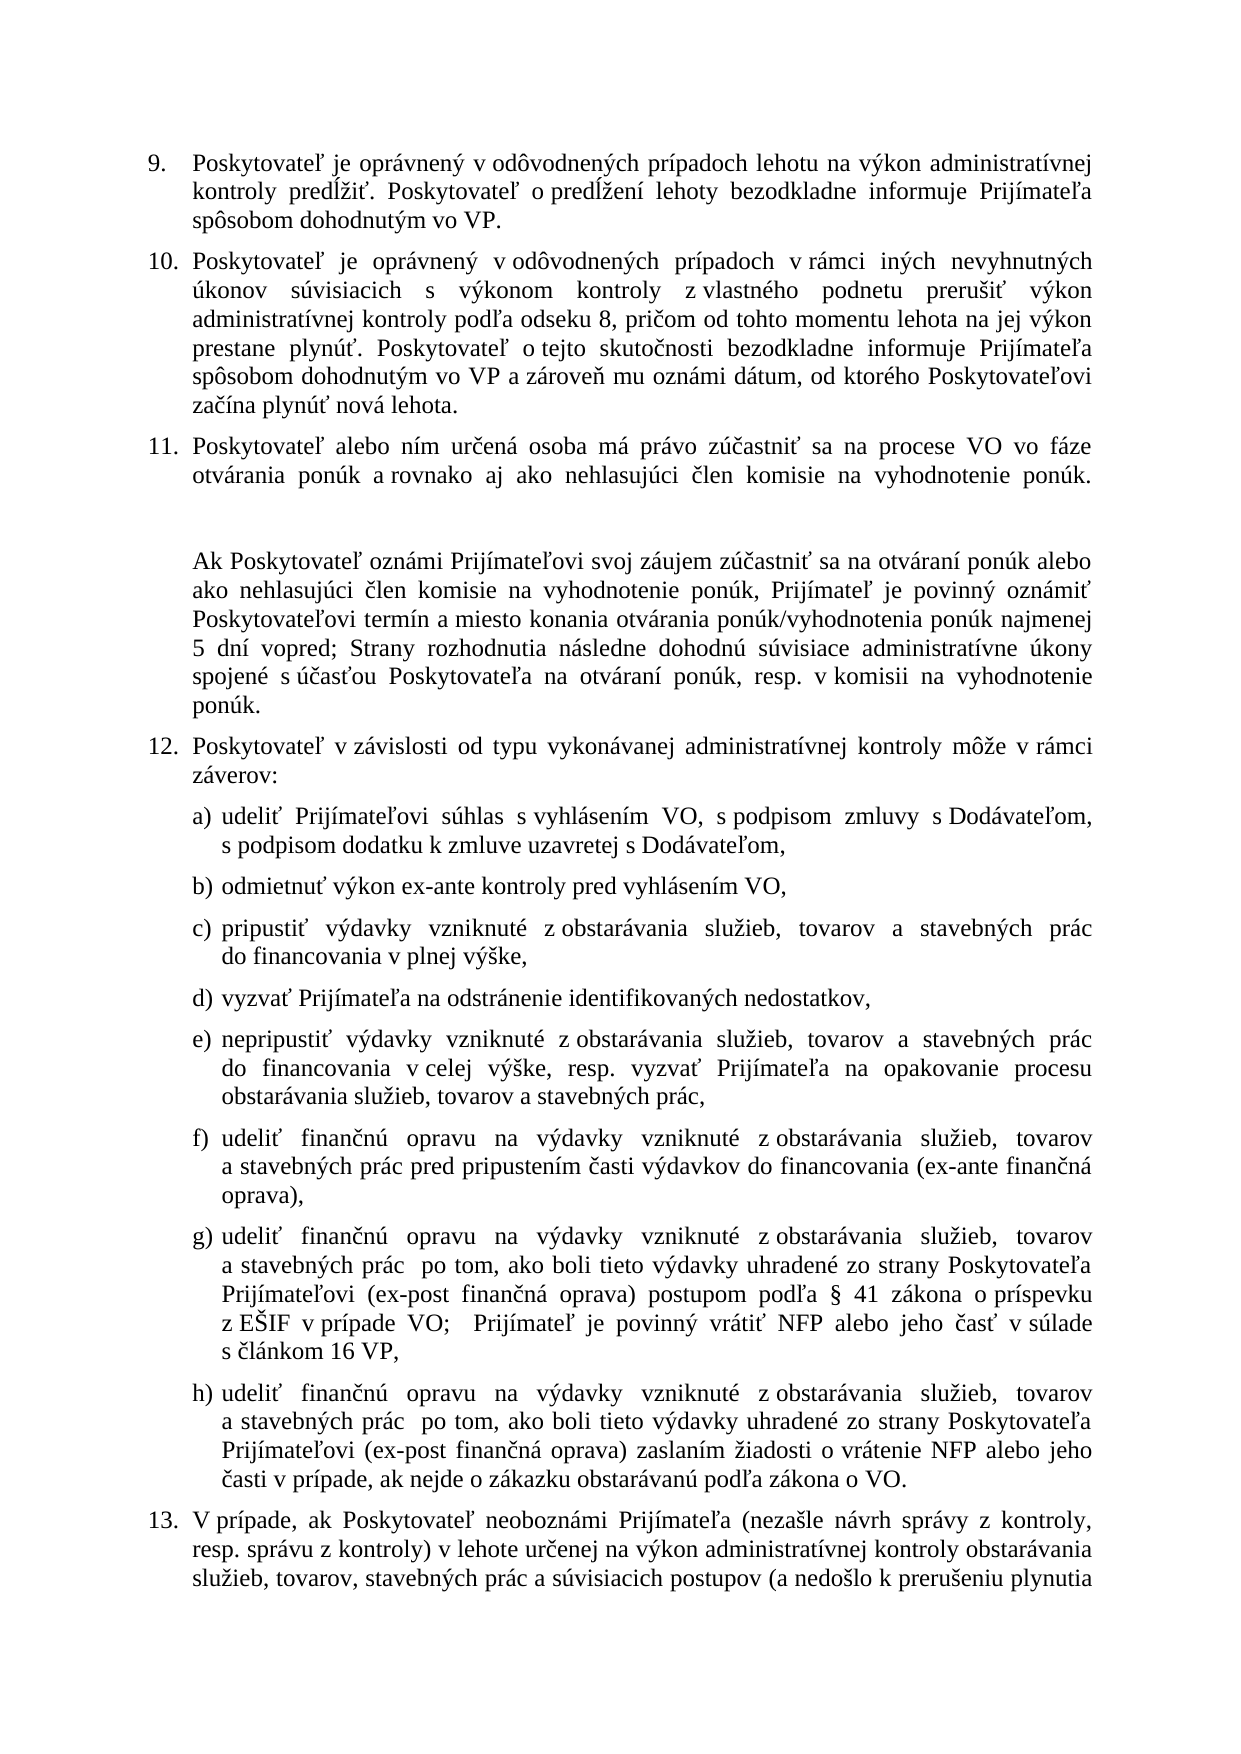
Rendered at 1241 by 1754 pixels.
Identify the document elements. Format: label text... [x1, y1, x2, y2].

list nepripustiť výdavky vzniknuté z obstarávania služieb, tovarov a stavebných prác do financovania v celej výške, resp. vyzvať Prijímateľa na opakovanie procesu obstarávania služieb, tovarov a stavebných prác, [192, 1024, 1093, 1110]
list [148, 1505, 1093, 1591]
list Poskytovateľ alebo ním určená osoba má právo zúčastniť sa na procese VO vo fáze otvárania ponúk a rovnako aj ako nehlasujúci člen komisie na vyhodnotenie ponúk. Ak Poskytovateľ oznámi Prijímateľovi svoj záujem zúčastniť sa na otváraní ponúk alebo ako nehlasujúci člen komisie na vyhodnotenie ponúk, Prijímateľ je povinný oznámiť Poskytovateľovi termín a miesto konania otvárania ponúk/vyhodnotenia ponúk najmenej 5 dní vopred; Strany rozhodnutia následne dohodnú súvisiace administratívne úkony spojené s účasťou Poskytovateľa na otváraní ponúk, resp. v komisii na vyhodnotenie ponúk. [148, 431, 1093, 719]
list Poskytovateľ je oprávnený v odôvodnených prípadoch lehotu na výkon administratívnej kontroly predĺžiť. Poskytovateľ o predĺžení lehoty bezodkladne informuje Prijímateľa spôsobom dohodnutým vo VP. [148, 148, 1093, 234]
list udeliť finančnú opravu na výdavky vzniknuté z obstarávania služieb, tovarov a stavebných prác po tom, ako boli tieto výdavky uhradené zo strany Poskytovateľa Prijímateľovi (ex-post finančná oprava) postupom podľa § 41 zákona o príspevku z EŠIF v prípade VO; Prijímateľ je povinný vrátiť NFP alebo jeho časť v súlade s článkom 16 VP, [192, 1221, 1093, 1365]
list Poskytovateľ v závislosti od typu vykonávanej administratívnej kontroly môže v rámci záverov: [148, 731, 1093, 789]
list pripustiť výdavky vzniknuté z obstarávania služieb, tovarov a stavebných prác do financovania v plnej výške, [192, 913, 1093, 970]
list udeliť finančnú opravu na výdavky vzniknuté z obstarávania služieb, tovarov a stavebných prác pred pripustením časti výdavkov do financovania (ex-ante finančná oprava), [192, 1123, 1093, 1209]
list Poskytovateľ je oprávnený v odôvodnených prípadoch v rámci iných nevyhnutných úkonov súvisiacich s výkonom kontroly z vlastného podnetu prerušiť výkon administratívnej kontroly podľa odseku 8, pričom od tohto momentu lehota na jej výkon prestane plynúť. Poskytovateľ o tejto skutočnosti bezodkladne informuje Prijímateľa spôsobom dohodnutým vo VP a zároveň mu oznámi dátum, od ktorého Poskytovateľovi začína plynúť nová lehota. [148, 246, 1093, 419]
list udeliť Prijímateľovi súhlas s vyhlásením VO, s podpisom zmluvy s Dodávateľom, s podpisom dodatku k zmluve uzavretej s Dodávateľom, [192, 801, 1093, 859]
list vyzvať Prijímateľa na odstránenie identifikovaných nedostatkov, [192, 983, 1093, 1011]
list udeliť finančnú opravu na výdavky vzniknuté z obstarávania služieb, tovarov a stavebných prác po tom, ako boli tieto výdavky uhradené zo strany Poskytovateľa Prijímateľovi (ex-post finančná oprava) zaslaním žiadosti o vrátenie NFP alebo jeho časti v prípade, ak nejde o zákazku obstarávanú podľa zákona o VO. [192, 1378, 1093, 1493]
list odmietnuť výkon ex-ante kontroly pred vyhlásením VO, [192, 871, 1093, 900]
